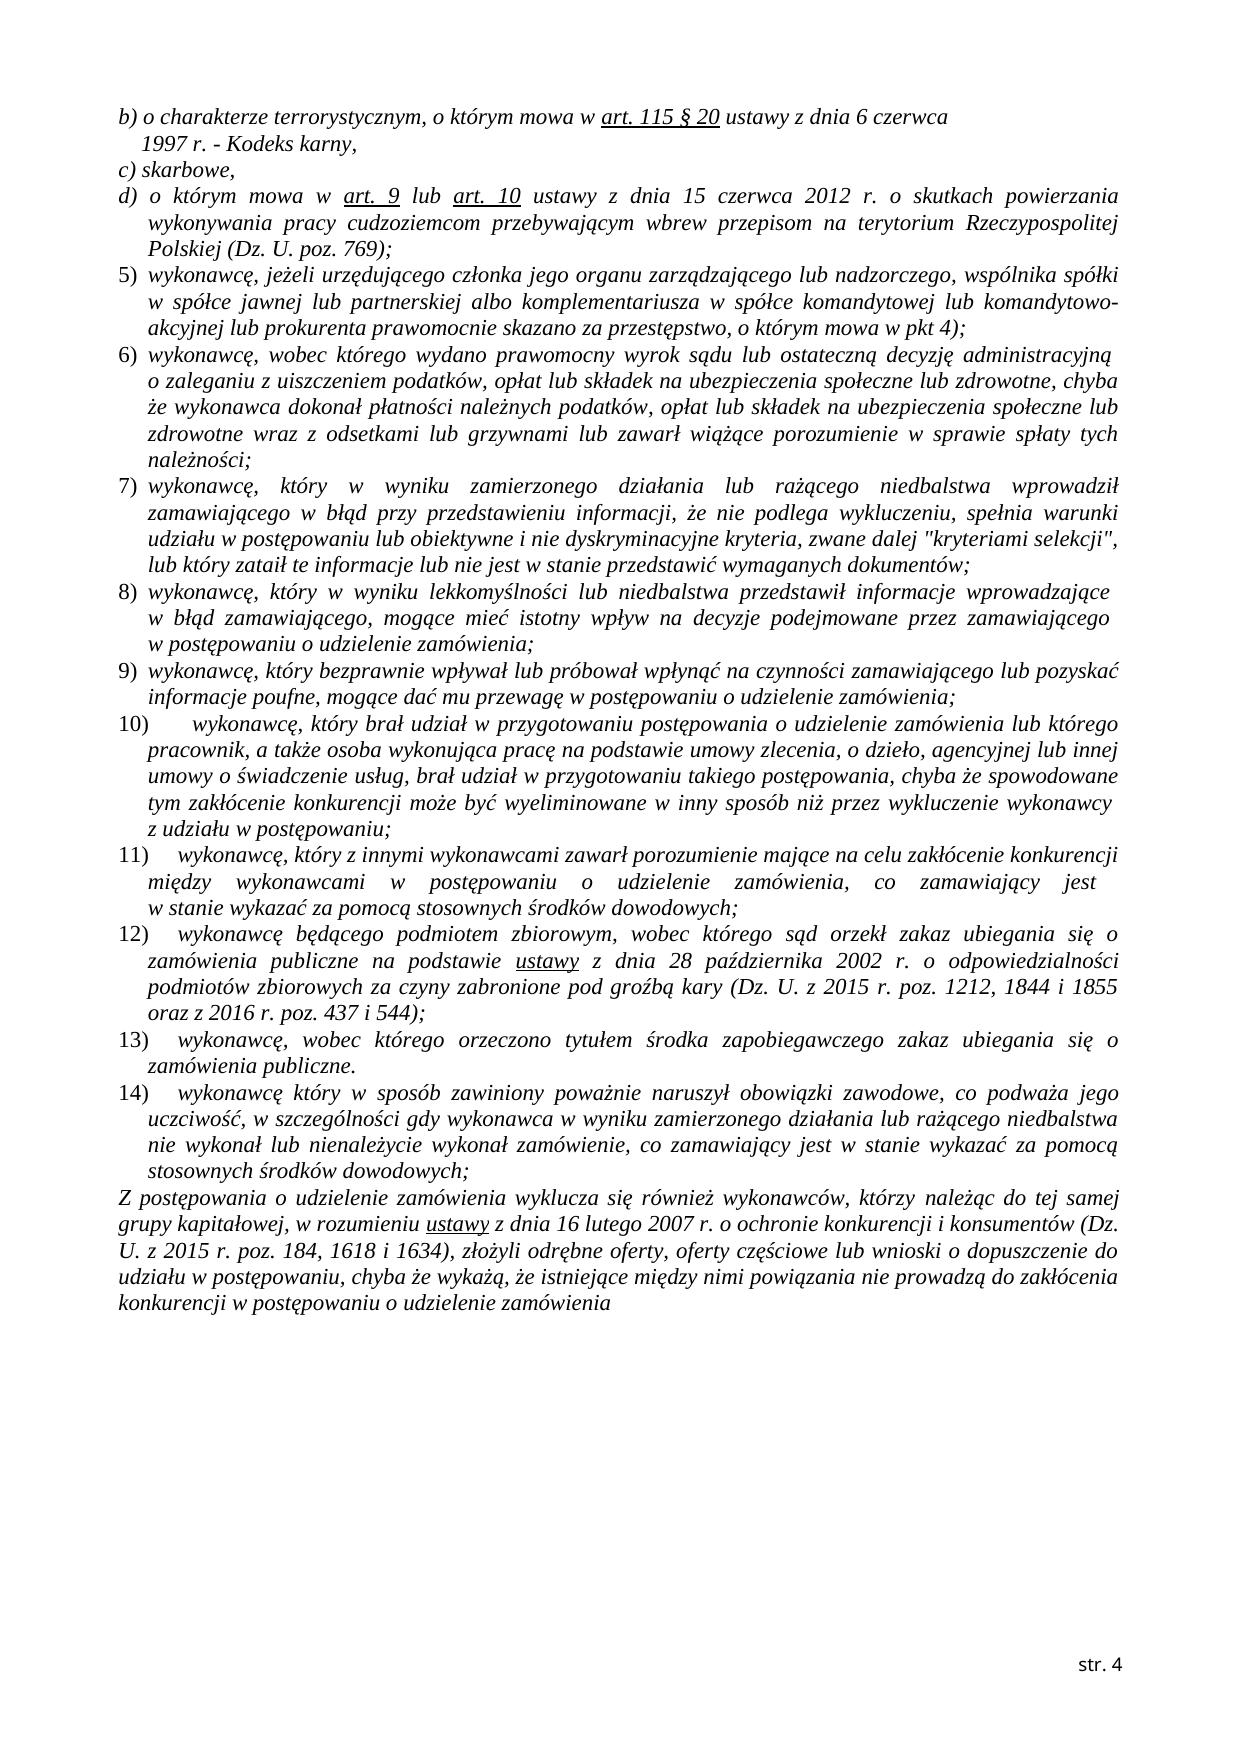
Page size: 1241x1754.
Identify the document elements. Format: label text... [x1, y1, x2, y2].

list wykonawcę, wobec którego wydano prawomocny wyrok sądu lub ostateczną decyzję administracyjną o zaleganiu z uiszczeniem podatków, opłat lub składek na ubezpieczenia społeczne lub zdrowotne, chyba że wykonawca dokonał płatności należnych podatków, opłat lub składek na ubezpieczenia społeczne lub zdrowotne wraz z odsetkami lub grzywnami lub zawarł wiążące porozumienie w sprawie spłaty tych należności; [252, 341, 1122, 472]
list wykonawcę który w sposób zawiniony poważnie naruszył obowiązki zawodowe, co podważa jego uczciwość, w szczególności gdy wykonawca w wyniku zamierzonego działania lub rażącego niedbalstwa nie wykonał lub nienależycie wykonał zamówienie, co zamawiający jest w stanie wykazać za pomocą stosownych środków dowodowych; [118, 1078, 1122, 1184]
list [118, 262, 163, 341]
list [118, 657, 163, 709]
text c) skarbowe, [118, 156, 1122, 182]
list wykonawcę, który z innymi wykonawcami zawarł porozumienie mające na celu zakłócenie konkurencji między wykonawcami w postępowaniu o udzielenie zamówienia, co zamawiający jest w stanie wykazać za pomocą stosownych środków dowodowych; [739, 841, 1122, 920]
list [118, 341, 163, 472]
text d) o którym mowa w art. 9 lub art. 10 ustawy z dnia 15 czerwca 2012 r. o skutkach powierzania wykonywania pracy cudzoziemcom przebywającym wbrew przepisom na terytorium Rzeczypospolitej Polskiej (Dz. U. poz. 769); [118, 182, 1122, 262]
text Z postępowania o udzielenie zamówienia wyklucza się również wykonawców, którzy należąc do tej samej grupy kapitałowej, w rozumieniu ustawy z dnia 16 lutego 2007 r. o ochronie konkurencji i konsumentów (Dz. U. z 2015 r. poz. 184, 1618 i 1634), złożyli odrębne oferty, oferty częściowe lub wnioski o dopuszczenie do udziału w postępowaniu, chyba że wykażą, że istniejące między nimi powiązania nie prowadzą do zakłócenia konkurencji w postępowaniu o udzielenie zamówienia [611, 1184, 1122, 1316]
text 1997 r. - Kodeks karny, [118, 130, 1122, 156]
list wykonawcę, który w wyniku zamierzonego działania lub rażącego niedbalstwa wprowadził zamawiającego w błąd przy przedstawieniu informacji, że nie podlega wykluczeniu, spełnia warunki udziału w postępowaniu lub obiektywne i nie dyskryminacyjne kryteria, zwane dalej "kryteriami selekcji", lub który zataił te informacje lub nie jest w stanie przedstawić wymaganych dokumentów; [118, 472, 1122, 578]
text b) o charakterze terrorystycznym, o którym mowa w art. 115 § 20 ustawy z dnia 6 czerwca [118, 103, 1122, 130]
list wykonawcę, który brał udział w przygotowaniu postępowania o udzielenie zamówienia lub którego pracownik, a także osoba wykonująca pracę na podstawie umowy zlecenia, o dzieło, agencyjnej lub innej umowy o świadczenie usług, brał udział w przygotowaniu takiego postępowania, chyba że spowodowane tym zakłócenie konkurencji może być wyeliminowane w inny sposób niż przez wykluczenie wykonawcy z udziału w postępowaniu; [118, 709, 1122, 841]
list wykonawcę, wobec którego orzeczono tytułem środka zapobiegawczego zakaz ubiegania się o zamówienia publiczne. [357, 1026, 1122, 1078]
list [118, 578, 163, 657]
list wykonawcę, który w wyniku lekkomyślności lub niedbalstwa przedstawił informacje wprowadzające w błąd zamawiającego, mogące mieć istotny wpływ na decyzje podejmowane przez zamawiającego w postępowaniu o udzielenie zamówienia; [535, 578, 1122, 657]
list wykonawcę będącego podmiotem zbiorowym, wobec którego sąd orzekł zakaz ubiegania się o zamówienia publiczne na podstawie ustawy z dnia 28 października 2002 r. o odpowiedzialności podmiotów zbiorowych za czyny zabronione pod groźbą kary (Dz. U. z 2015 r. poz. 1212, 1844 i 1855 oraz z 2016 r. poz. 437 i 544); [118, 920, 1122, 1026]
